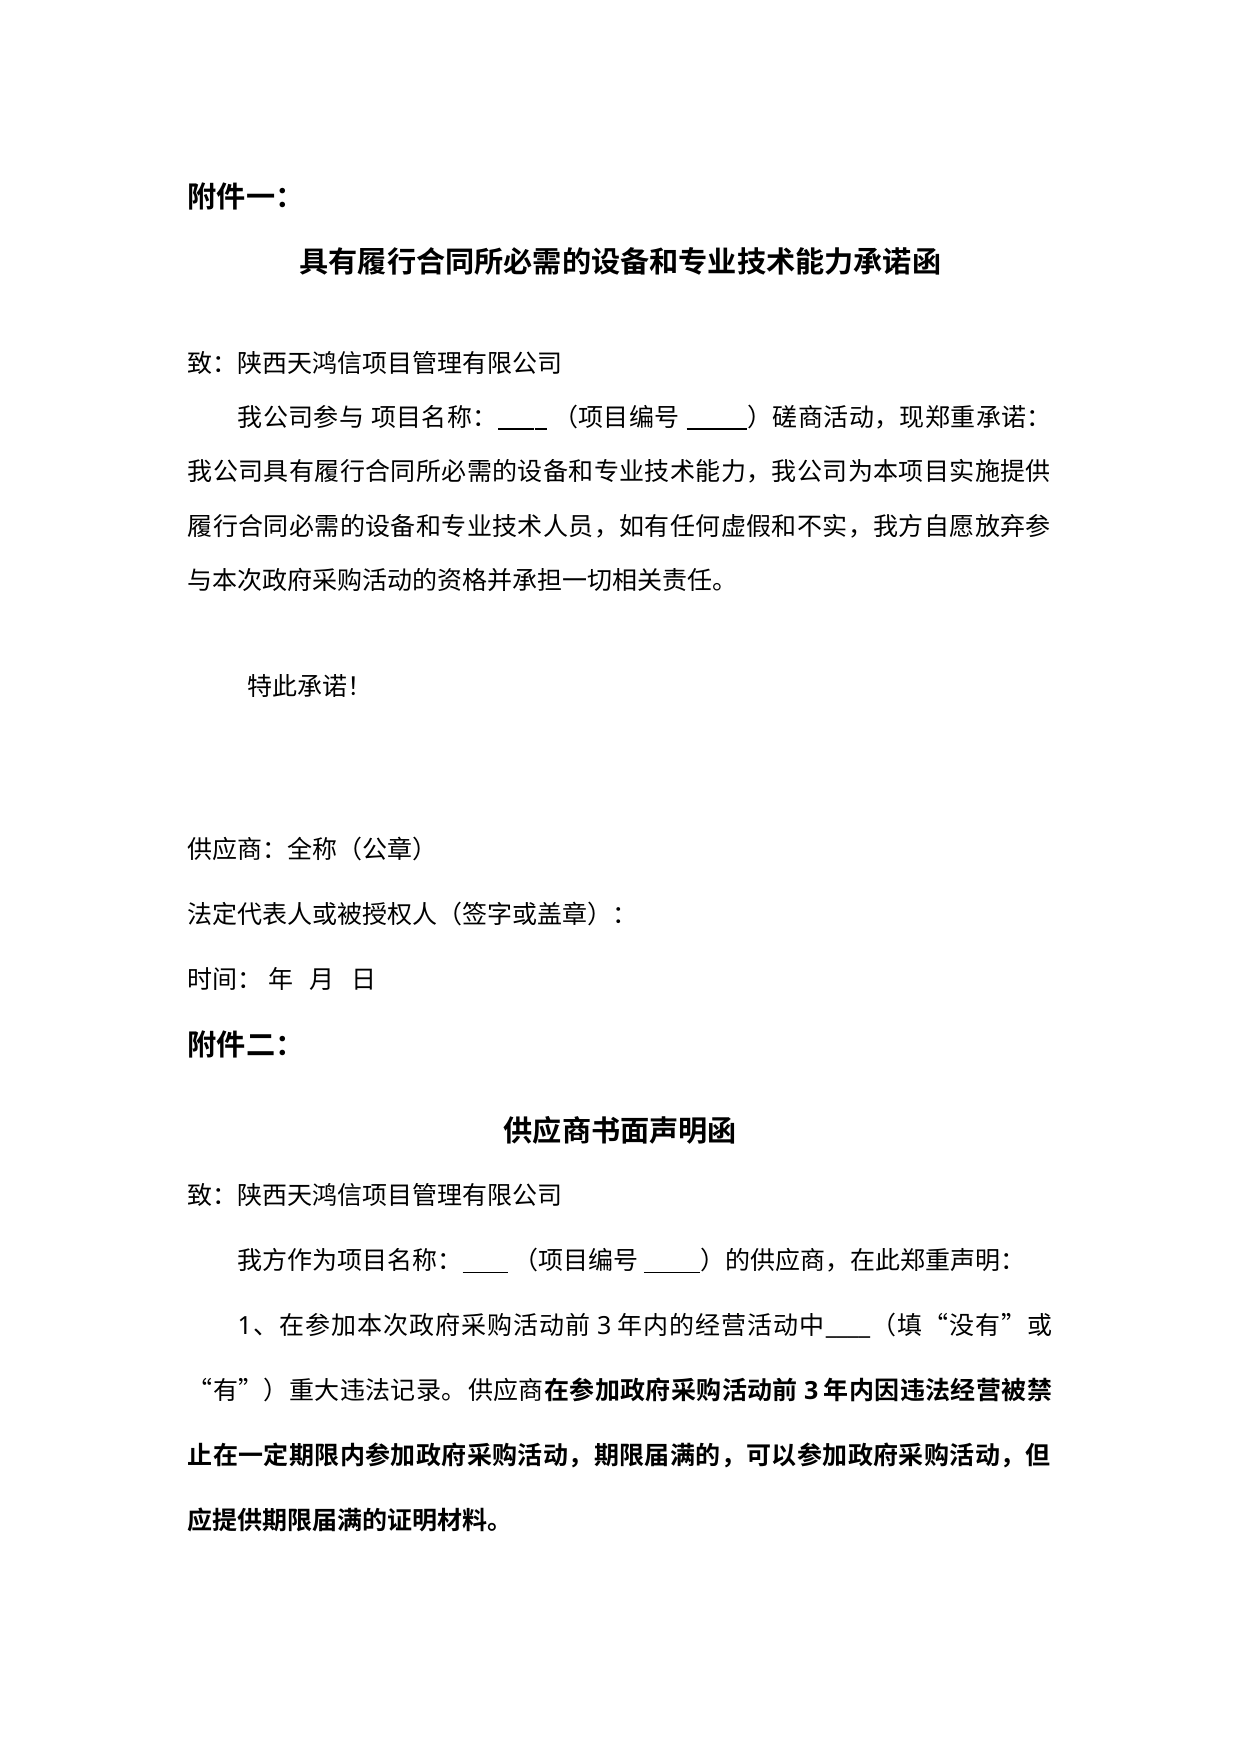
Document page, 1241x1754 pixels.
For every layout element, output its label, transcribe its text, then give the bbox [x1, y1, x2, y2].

text 时间： 年 月 日 [187, 945, 1053, 1010]
text 法定代表人或被授权人（签字或盖章）： [187, 880, 1053, 945]
text 附件一： [187, 162, 1053, 227]
text 致：陕西天鸿信项目管理有限公司 [187, 343, 1053, 379]
text 我公司参与 项目名称： （项目编号 ）磋商活动，现郑重承诺：我公司具有履行合同所必需的设备和专业技术能力，我公司为本项目实施提供履行合同必需的设备和专业技术人员，如有任何虚假和不实，我方自愿放弃参与本次政府采购活动的资格并承担一切相关责任。 [187, 397, 1053, 597]
text 致：陕西天鸿信项目管理有限公司 [187, 1161, 1053, 1226]
text 我方作为项目名称： （项目编号 ）的供应商，在此郑重声明： [187, 1226, 1053, 1291]
text 具有履行合同所必需的设备和专业技术能力承诺函 [187, 227, 1053, 292]
text 供应商：全称（公章） [187, 815, 1053, 880]
text 特此承诺！ [187, 666, 1053, 702]
text 供应商书面声明函 [187, 1096, 1053, 1161]
text 1、在参加本次政府采购活动前3年内的经营活动中____（填“没有”或“有”）重大违法记录。供应商在参加政府采购活动前3年内因违法经营被禁止在一定期限内参加政府采购活动，期限届满的，可以参加政府采购活动，但应提供期限届满的证明材料。 [187, 1291, 1053, 1551]
text 附件二： [187, 1010, 1053, 1075]
